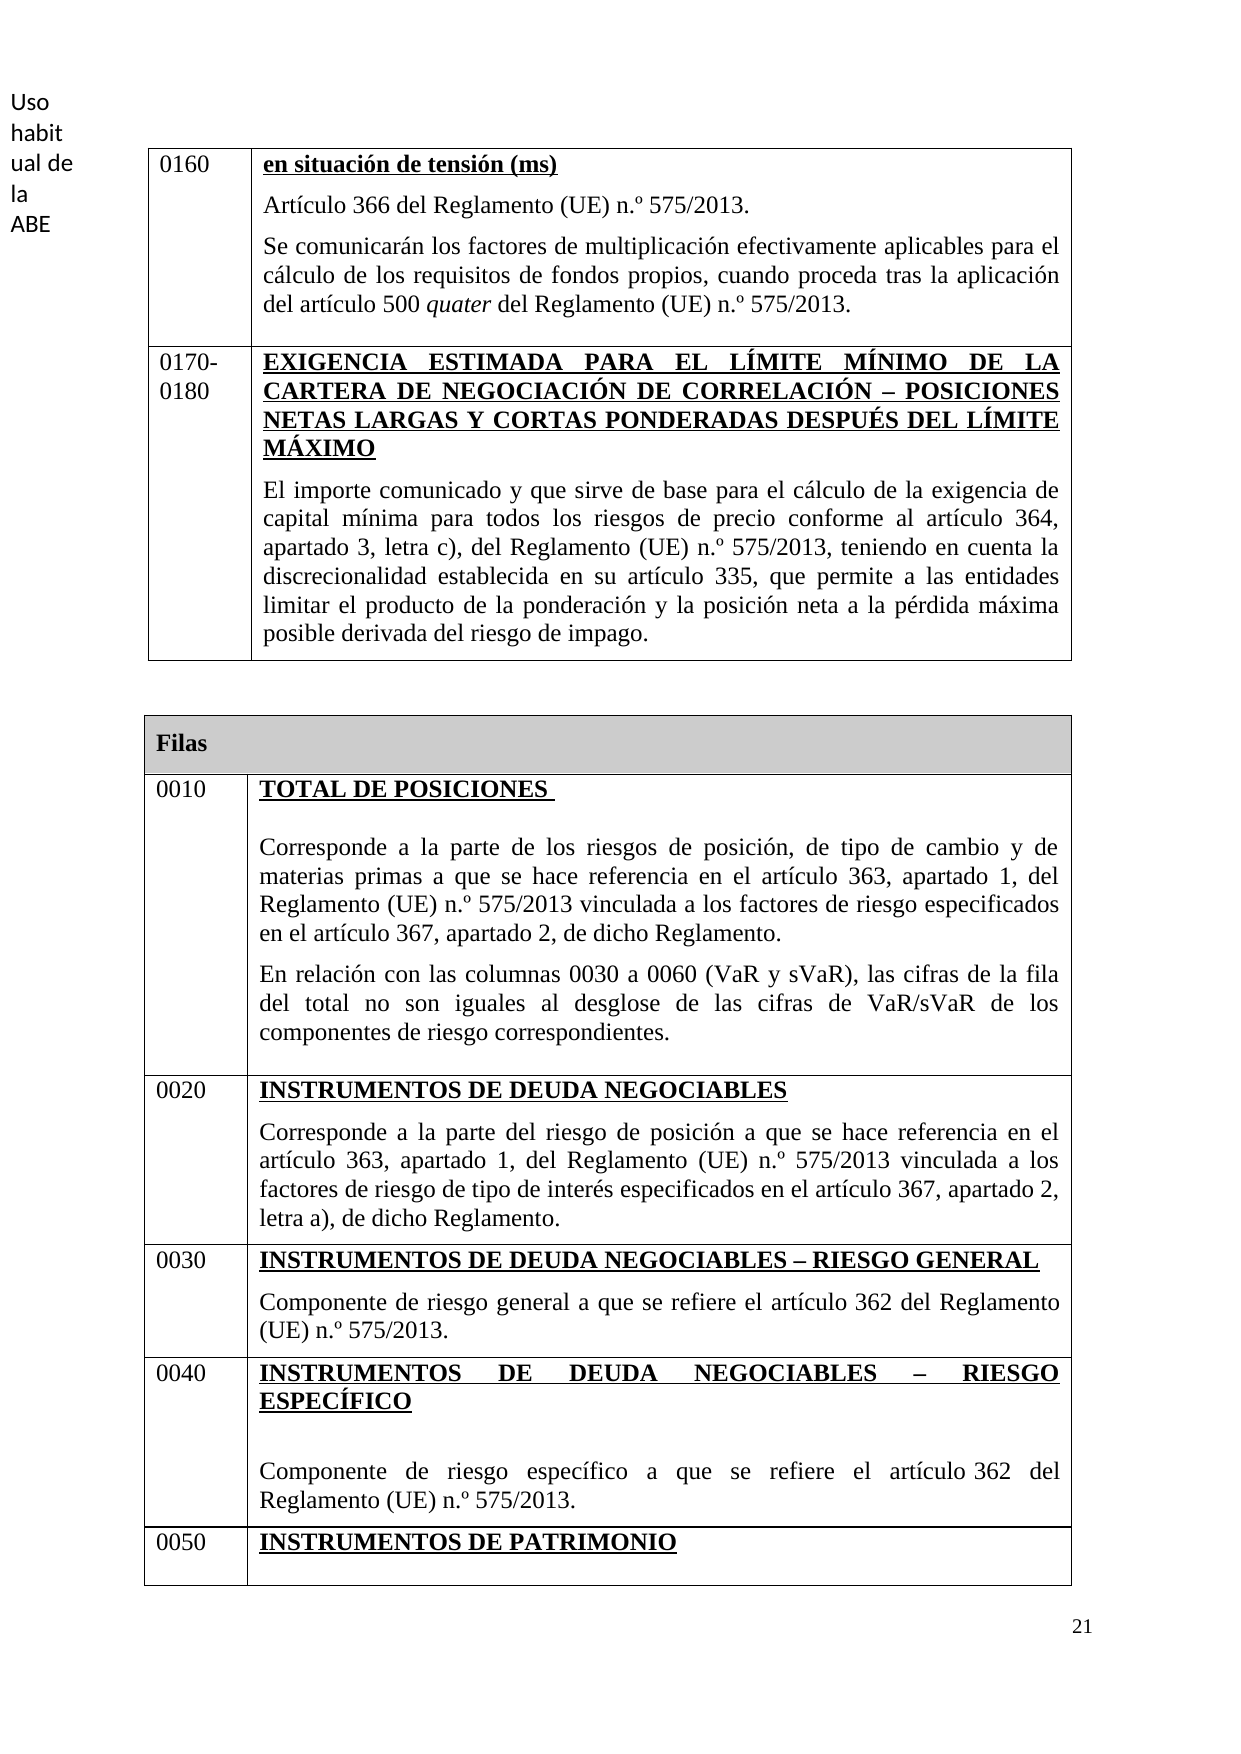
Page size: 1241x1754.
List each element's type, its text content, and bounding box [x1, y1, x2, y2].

table_cell 0030 [145, 1245, 247, 1357]
table_cell INSTRUMENTOS DE DEUDA NEGOCIABLES – RIESGO ESPECÍFICO Componente de riesgo específico a que se refiere el artículo 362 del Reglamento (UE) n.º 575/2013. [248, 1358, 1071, 1526]
table_cell 0010 [145, 775, 247, 1074]
table_cell INSTRUMENTOS DE DEUDA NEGOCIABLES – RIESGO GENERAL Componente de riesgo general a que se refiere el artículo 362 del Reglamento (UE) n.º 575/2013. [248, 1245, 1071, 1357]
table_cell 0020 [145, 1076, 247, 1244]
table_cell 0050 [145, 1528, 247, 1585]
table_cell 0040 [145, 1358, 247, 1526]
table_cell 0150-0160 [149, 149, 251, 346]
table_cell EXIGENCIA ESTIMADA PARA EL LÍMITE MÍNIMO DE LA CARTERA DE NEGOCIACIÓN DE CORRELACIÓN – POSICIONES NETAS LARGAS Y CORTAS PONDERADAS DESPUÉS DEL LÍMITE MÁXIMO El importe comunicado y que sirve de base para el cálculo de la exigencia de capital mínima para todos los riesgos de precio conforme al artículo 364, apartado 3, letra c), del Reglamento (UE) n.º 575/2013, teniendo en cuenta la discrecionalidad establecida en su artículo 335, que permite a las entidades limitar el producto de la ponderación y la posición neta a la pérdida máxima posible derivada del riesgo de impago. [252, 347, 1071, 660]
table_cell TOTAL DE POSICIONES Corresponde a la parte de los riesgos de posición, de tipo de cambio y de materias primas a que se hace referencia en el artículo 363, apartado 1, del Reglamento (UE) n.º 575/2013 vinculada a los factores de riesgo especificados en el artículo 367, apartado 2, de dicho Reglamento. En relación con las columnas 0030 a 0060 (VaR y sVaR), las cifras de la fila del total no son iguales al desglose de las cifras de VaR/sVaR de los componentes de riesgo correspondientes. [248, 775, 1071, 1074]
table_header Filas [145, 716, 1071, 773]
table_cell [248, 1528, 1071, 1585]
table_cell 0170-0180 [149, 347, 251, 660]
table_cell INSTRUMENTOS DE DEUDA NEGOCIABLES Corresponde a la parte del riesgo de posición a que se hace referencia en el artículo 363, apartado 1, del Reglamento (UE) n.º 575/2013 vinculada a los factores de riesgo de tipo de interés especificados en el artículo 367, apartado 2, letra a), de dicho Reglamento. [248, 1076, 1071, 1244]
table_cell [252, 149, 1071, 346]
